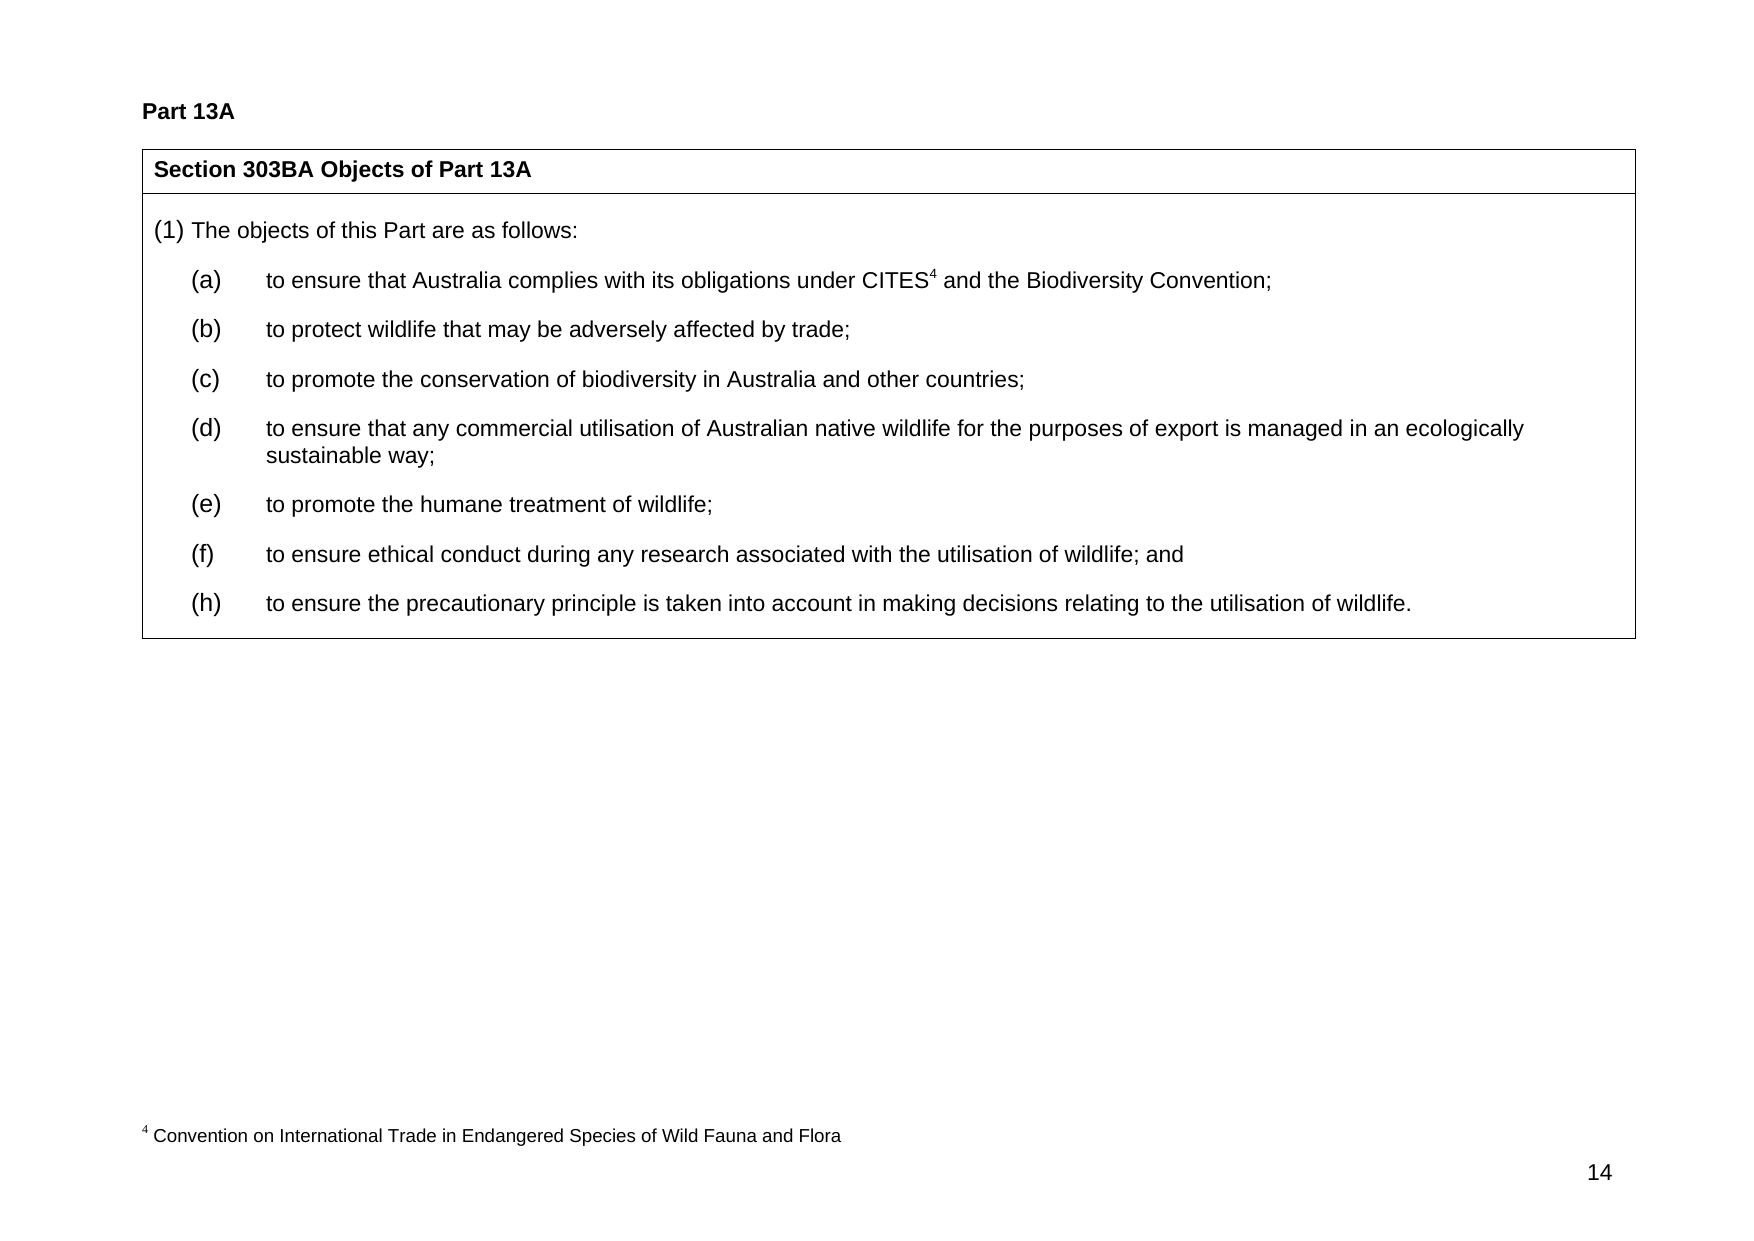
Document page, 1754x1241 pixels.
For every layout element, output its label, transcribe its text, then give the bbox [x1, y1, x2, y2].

table_header Section 303BA Objects of Part 13A [143, 150, 1635, 193]
table_cell The objects of this Part are as follows: to ensure that Australia complies with its obligations under CITES and the Biodiversity Convention; to protect wildlife that may be adversely affected by trade; to promote the conservation of biodiversity in Australia and other countries; to ensure that any commercial utilisation of Australian native wildlife for the purposes of export is managed in an ecologically sustainable way; to promote the humane treatment of wildlife; to ensure ethical conduct during any research associated with the utilisation of wildlife; and to ensure the precautionary principle is taken into account in making decisions relating to the utilisation of wildlife. [143, 194, 1635, 638]
text Part 13A [142, 98, 1612, 124]
